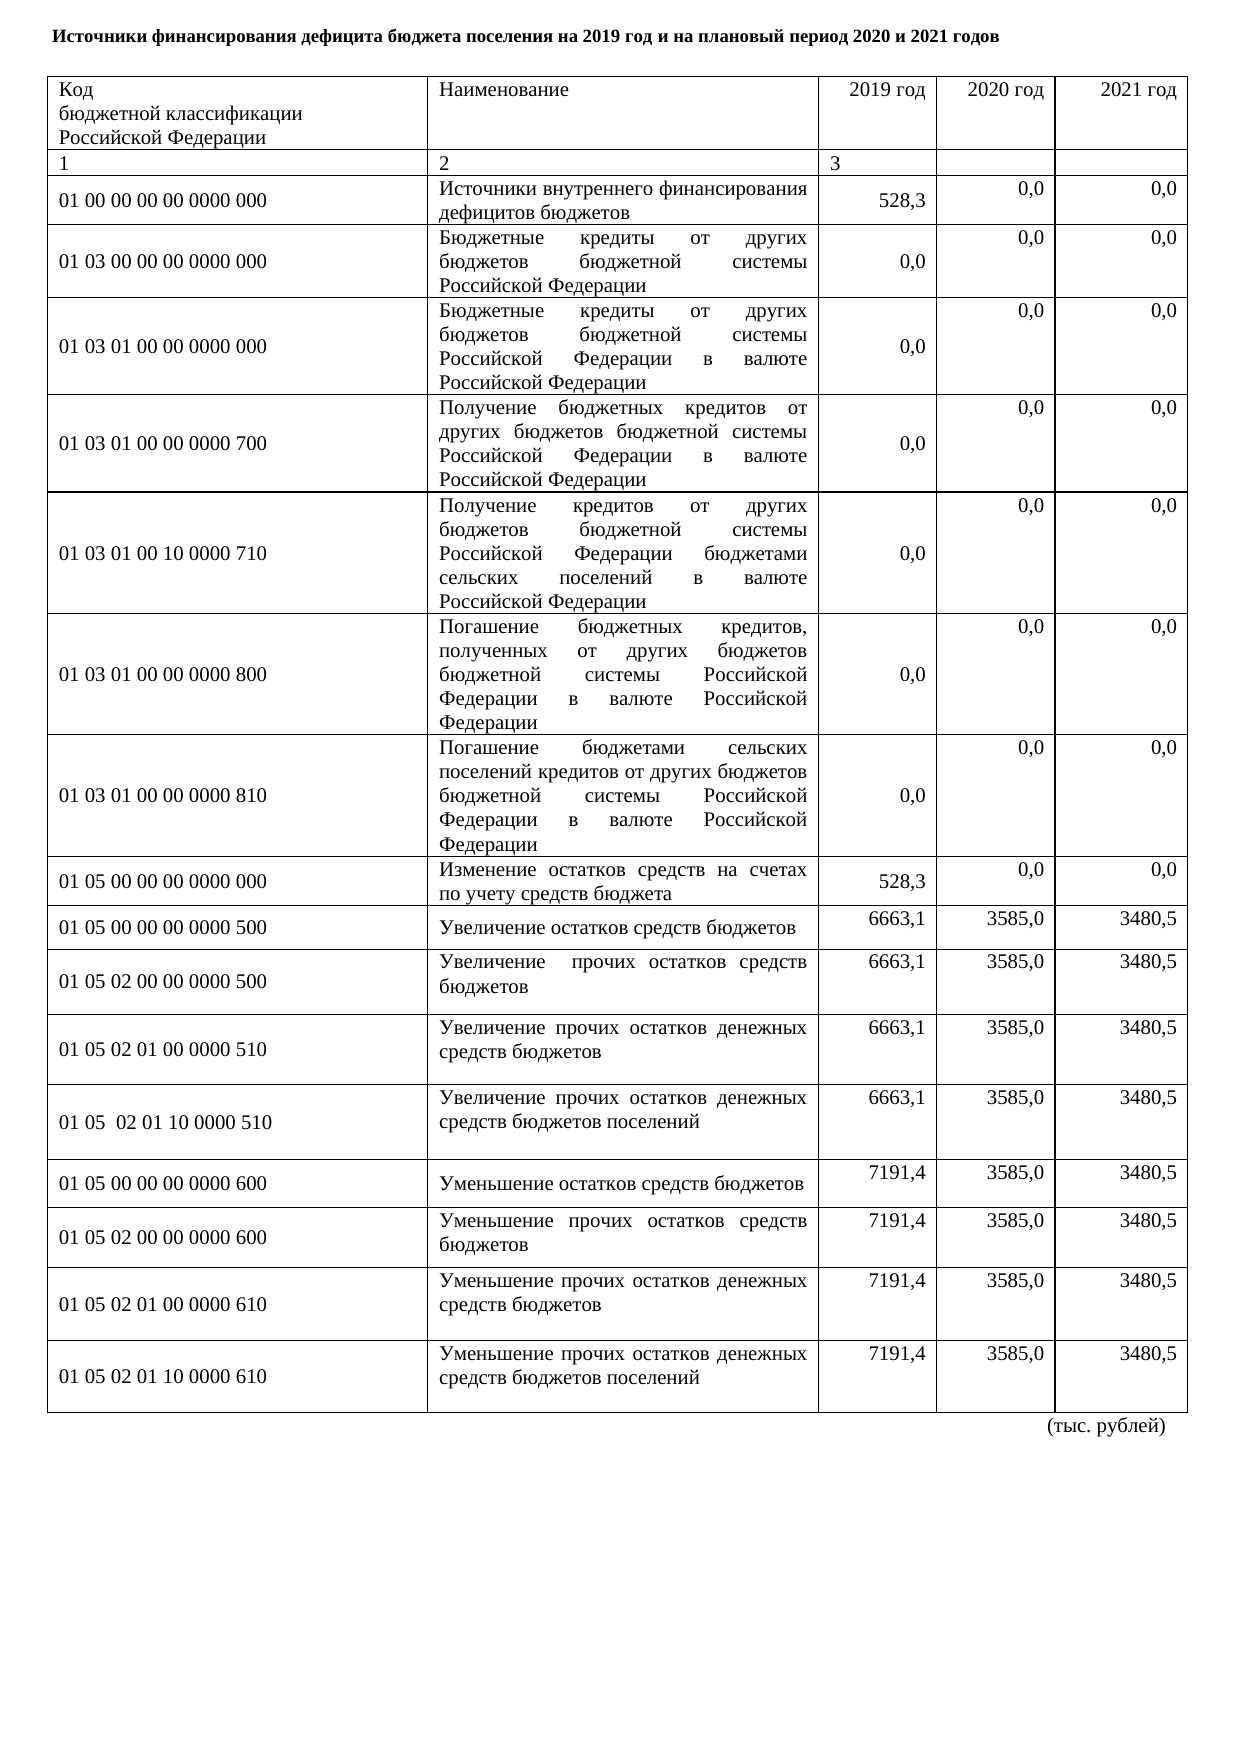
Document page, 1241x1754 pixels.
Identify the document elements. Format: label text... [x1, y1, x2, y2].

table_cell Уменьшение остатков средств бюджетов [428, 1160, 818, 1207]
table_cell 2 [428, 150, 818, 174]
table_cell Погашение бюджетами сельских поселений кредитов от других бюджетов бюджетной системы Российской Федерации в валюте Российской Федерации [428, 735, 818, 856]
table_cell 01 05 02 01 00 0000 610 [48, 1268, 427, 1339]
text (тыс. рублей) [516, 1413, 1167, 1437]
table_cell 3585,0 [937, 906, 1054, 948]
table_cell 3 [819, 150, 936, 174]
table_cell 0,0 [1056, 176, 1187, 224]
table_header Код бюджетной классификации Российской Федерации [48, 77, 427, 149]
table_cell Погашение бюджетных кредитов, полученных от других бюджетов бюджетной системы Российской Федерации в валюте Российской Федерации [428, 614, 818, 734]
table_cell 7191,4 [819, 1341, 936, 1412]
table_cell 01 05 02 01 10 0000 510 [48, 1085, 427, 1158]
table_cell 3585,0 [937, 1085, 1054, 1158]
table_cell 3585,0 [937, 1160, 1054, 1207]
table_cell 6663,1 [819, 950, 936, 1013]
table_cell 0,0 [819, 614, 936, 734]
table_cell 01 05 02 00 00 0000 600 [48, 1208, 427, 1267]
table_cell 0,0 [1056, 493, 1187, 613]
table_header 2020 год [937, 77, 1054, 149]
table_cell 0,0 [937, 176, 1054, 224]
table_cell 0,0 [937, 225, 1054, 297]
table_cell Получение кредитов от других бюджетов бюджетной системы Российской Федерации бюджетами сельских поселений в валюте Российской Федерации [428, 493, 818, 613]
table_cell 7191,4 [819, 1268, 936, 1339]
table_cell 01 05 00 00 00 0000 500 [48, 906, 427, 948]
table_cell 7191,4 [819, 1160, 936, 1207]
table_cell Увеличение остатков средств бюджетов [428, 906, 818, 948]
table_cell 0,0 [1056, 857, 1187, 905]
table_cell 01 03 01 00 00 0000 800 [48, 614, 427, 734]
table_cell 01 05 02 01 00 0000 510 [48, 1015, 427, 1084]
table_cell Изменение остатков средств на счетах по учету средств бюджета [428, 857, 818, 905]
table_cell Бюджетные кредиты от других бюджетов бюджетной системы Российской Федерации в валюте Российской Федерации [428, 298, 818, 394]
table_cell 0,0 [1056, 614, 1187, 734]
table_cell 0,0 [937, 493, 1054, 613]
table_cell 0,0 [937, 395, 1054, 491]
table_cell 01 03 01 00 00 0000 700 [48, 395, 427, 491]
table_cell 3480,5 [1056, 1208, 1187, 1267]
table_cell 3480,5 [1056, 1341, 1187, 1412]
table_cell 0,0 [937, 298, 1054, 394]
table_cell 0,0 [819, 225, 936, 297]
table_cell 7191,4 [819, 1208, 936, 1267]
table_cell 3585,0 [937, 1268, 1054, 1339]
table_cell 0,0 [1056, 298, 1187, 394]
table_cell 6663,1 [819, 1015, 936, 1084]
table_header 2019 год [819, 77, 936, 149]
table_cell 01 03 01 00 00 0000 000 [48, 298, 427, 394]
table_cell 3480,5 [1056, 1015, 1187, 1084]
table_cell Уменьшение прочих остатков средств бюджетов [428, 1208, 818, 1267]
table_cell 3480,5 [1056, 906, 1187, 948]
table_cell Уменьшение прочих остатков денежных средств бюджетов поселений [428, 1341, 818, 1412]
table_header 2021 год [1056, 77, 1187, 149]
table_cell 3585,0 [937, 950, 1054, 1013]
table_cell 0,0 [819, 493, 936, 613]
table_cell 3585,0 [937, 1341, 1054, 1412]
table_cell 01 05 00 00 00 0000 600 [48, 1160, 427, 1207]
table_cell Увеличение прочих остатков денежных средств бюджетов [428, 1015, 818, 1084]
table_cell 01 05 00 00 00 0000 000 [48, 857, 427, 905]
table_cell 6663,1 [819, 906, 936, 948]
table_cell [937, 150, 1054, 174]
table_cell 0,0 [819, 298, 936, 394]
table_cell Увеличение прочих остатков денежных средств бюджетов поселений [428, 1085, 818, 1158]
table_cell 01 03 01 00 00 0000 810 [48, 735, 427, 856]
table_cell 0,0 [1056, 735, 1187, 856]
table_cell 01 03 00 00 00 0000 000 [48, 225, 427, 297]
table_cell 3585,0 [937, 1015, 1054, 1084]
table_cell 0,0 [1056, 225, 1187, 297]
table_cell 01 05 02 01 10 0000 610 [48, 1341, 427, 1412]
table_cell [1056, 150, 1187, 174]
table_cell 3480,5 [1056, 1085, 1187, 1158]
table_cell 0,0 [937, 614, 1054, 734]
table_cell Увеличение прочих остатков средств бюджетов [428, 950, 818, 1013]
table_cell 0,0 [937, 857, 1054, 905]
table_cell Получение бюджетных кредитов от других бюджетов бюджетной системы Российской Федерации в валюте Российской Федерации [428, 395, 818, 491]
table_cell Уменьшение прочих остатков денежных средств бюджетов [428, 1268, 818, 1339]
table_cell 01 05 02 00 00 0000 500 [48, 950, 427, 1013]
table_cell 0,0 [819, 395, 936, 491]
table_cell 1 [48, 150, 427, 174]
text Источники финансирования дефицита бюджета поселения на 2019 год и на плановый период 2020 и 2021 годов [47, 25, 1167, 47]
table_cell 0,0 [1056, 395, 1187, 491]
table_header Наименование [428, 77, 818, 149]
table_cell 3480,5 [1056, 1268, 1187, 1339]
table_cell 3480,5 [1056, 950, 1187, 1013]
table_cell 528,3 [819, 857, 936, 905]
table_cell 6663,1 [819, 1085, 936, 1158]
table_cell 3585,0 [937, 1208, 1054, 1267]
table_cell 0,0 [819, 735, 936, 856]
table_cell 01 00 00 00 00 0000 000 [48, 176, 427, 224]
table_cell 3480,5 [1056, 1160, 1187, 1207]
table_cell 528,3 [819, 176, 936, 224]
table_cell Бюджетные кредиты от других бюджетов бюджетной системы Российской Федерации [428, 225, 818, 297]
table_cell 01 03 01 00 10 0000 710 [48, 493, 427, 613]
table_cell 0,0 [937, 735, 1054, 856]
table_cell Источники внутреннего финансирования дефицитов бюджетов [428, 176, 818, 224]
